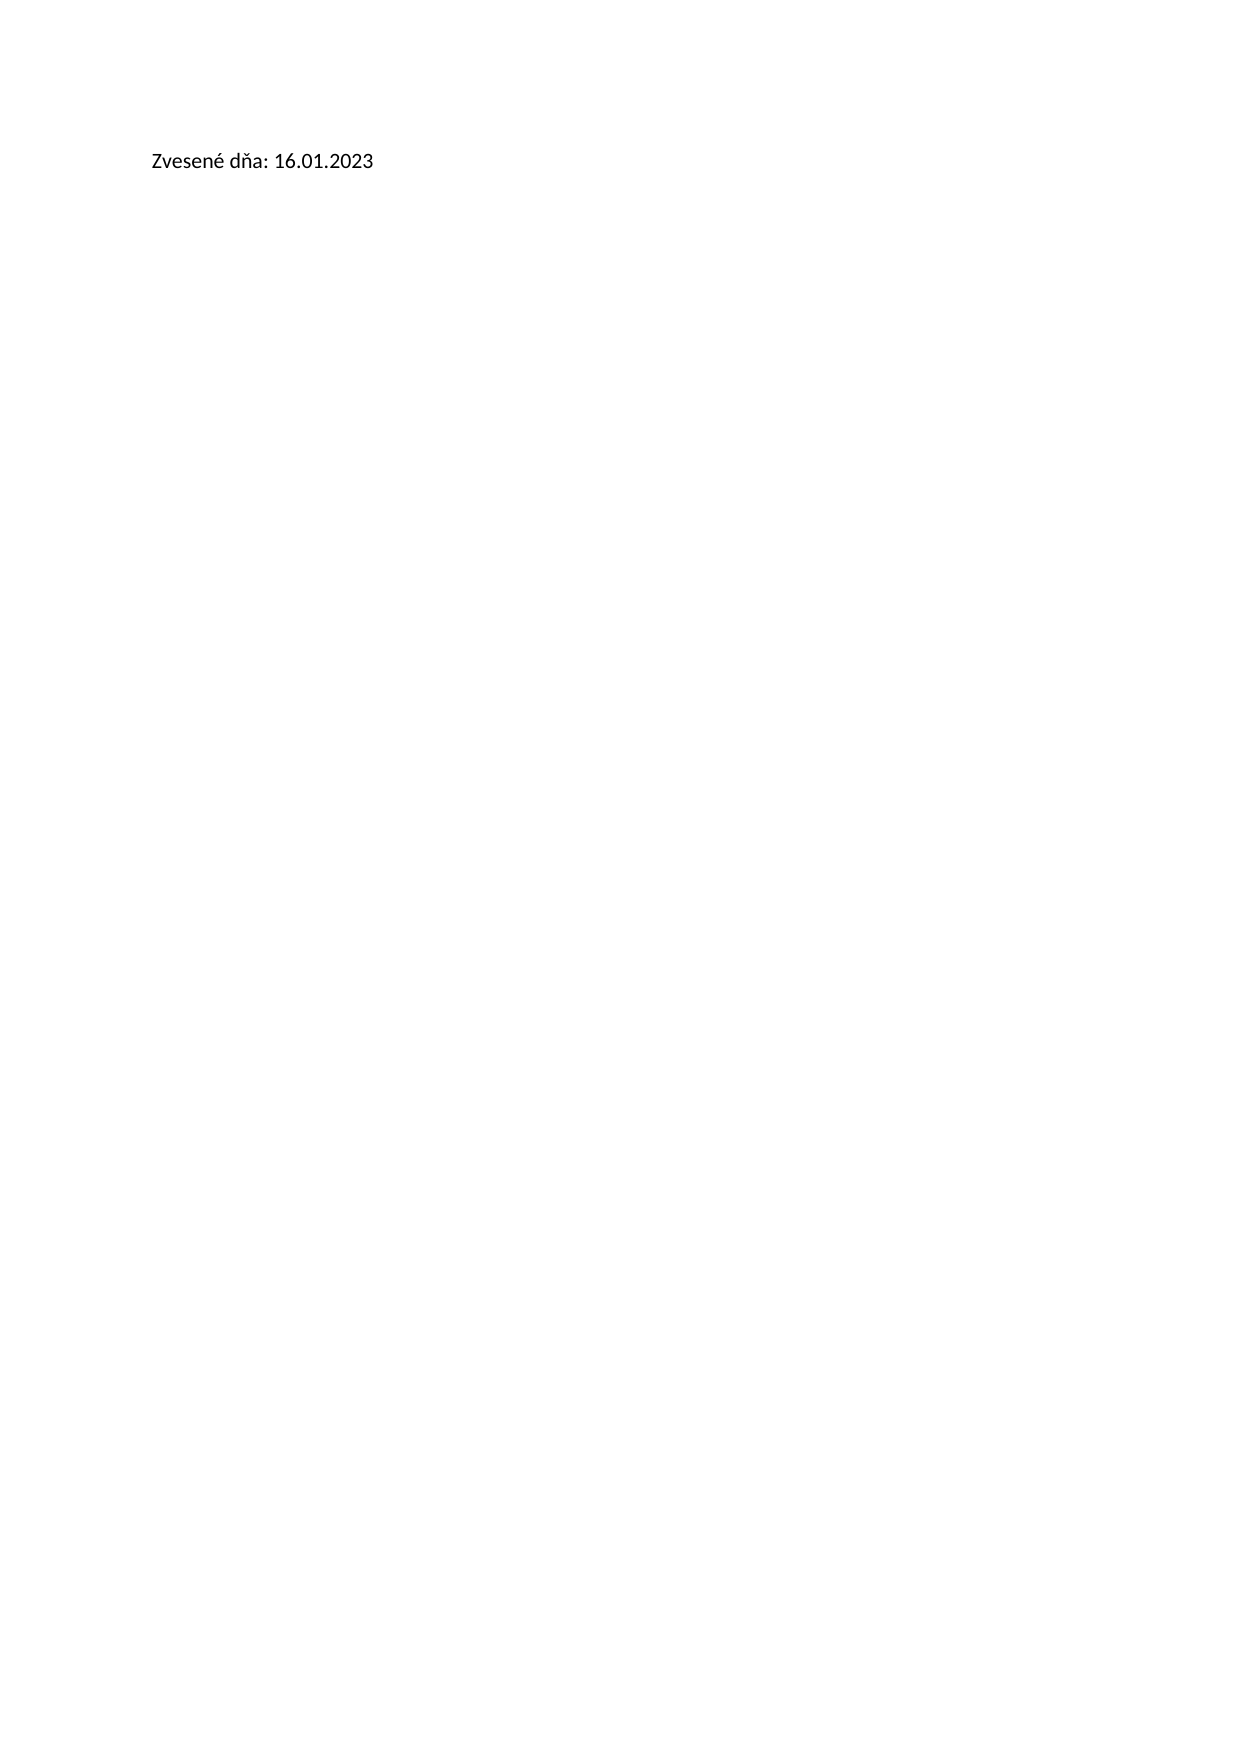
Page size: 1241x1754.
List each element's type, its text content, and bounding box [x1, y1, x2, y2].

text Zvesené dňa: 16.01.2023 [152, 148, 1091, 174]
